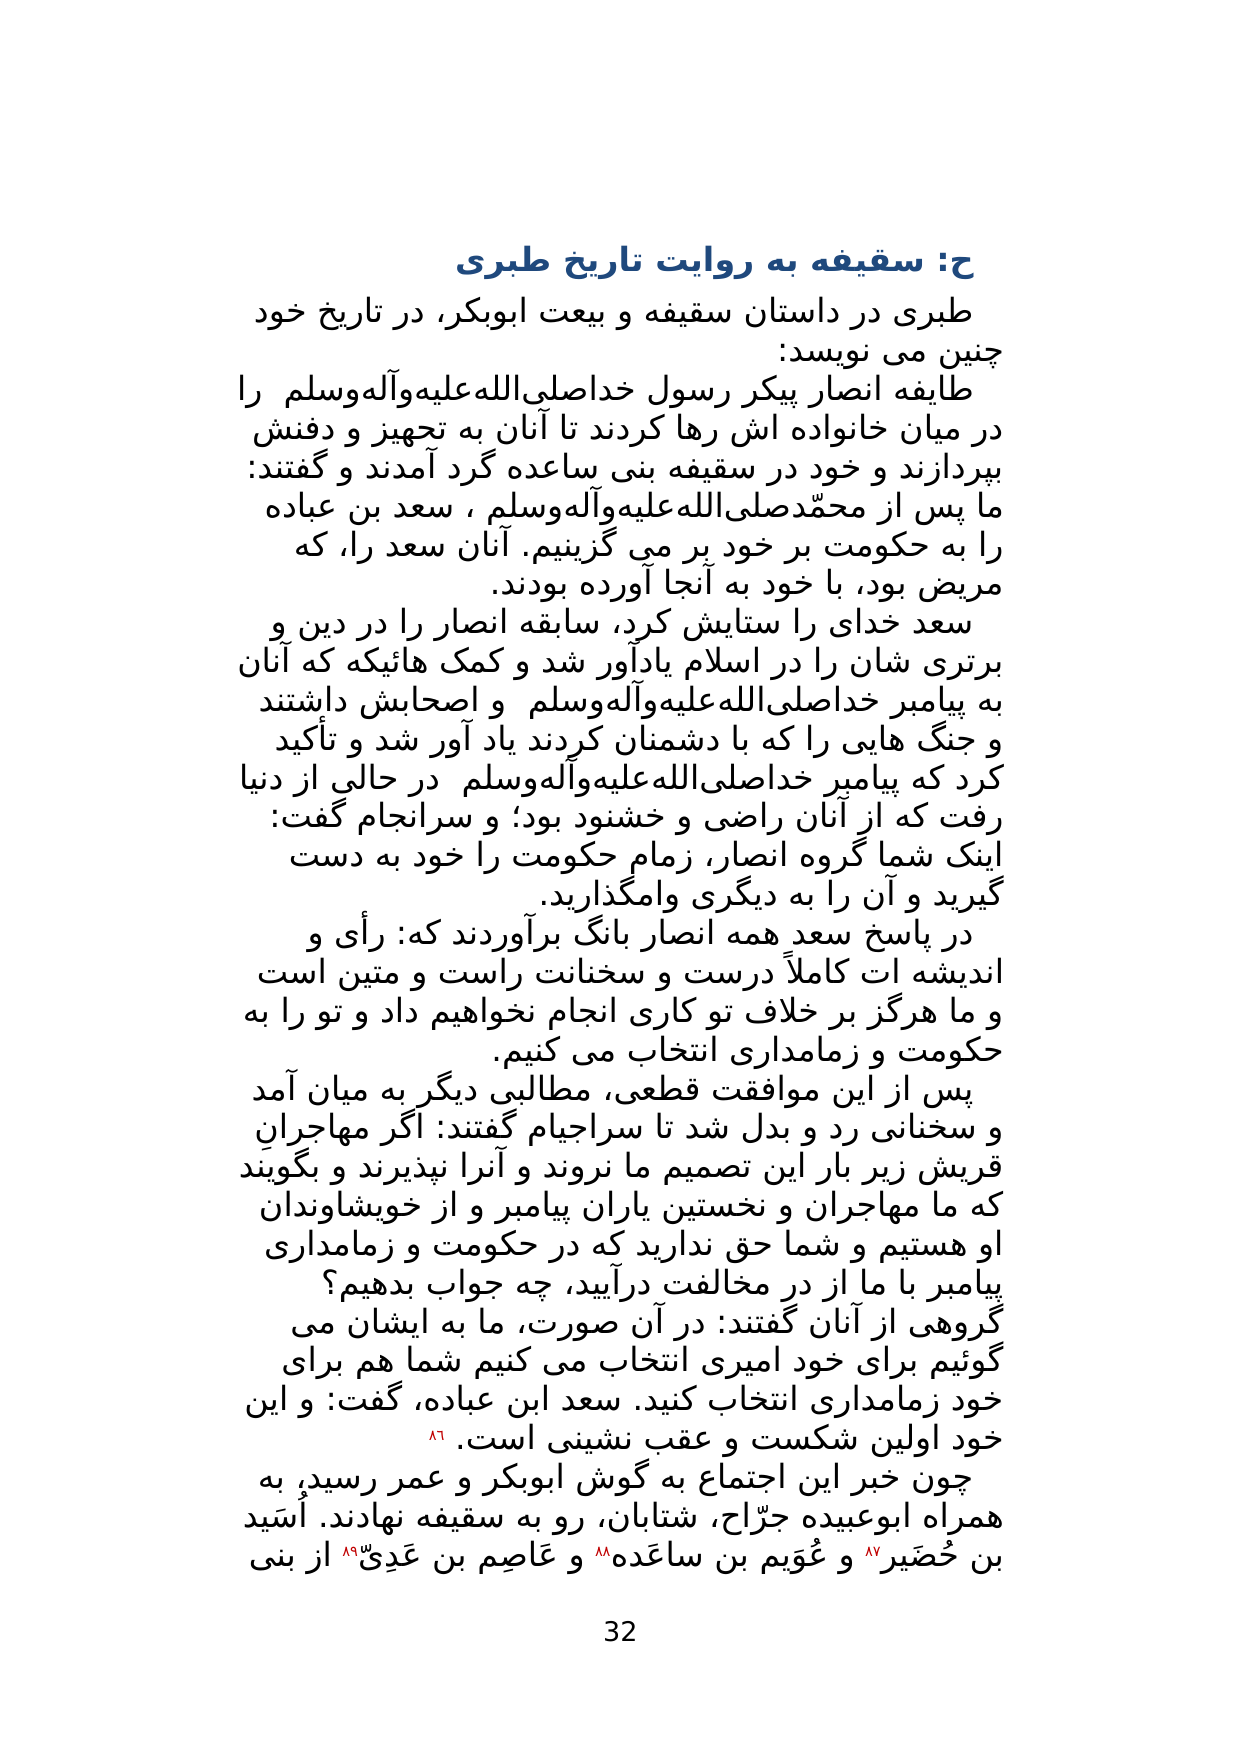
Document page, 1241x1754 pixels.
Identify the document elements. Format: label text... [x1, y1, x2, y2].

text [236, 1457, 1004, 1574]
text طايفه انصار پيکر رسول خداصلى‌الله‌عليه‌وآله‌وسلم را در ميان خانواده اش رها کردند تا آنان به تحهيز و دفنش بپردازند و خود در سقيفه بنى ساعده گرد آمدند و گفتند: ما پس از محمّدصلى‌الله‌عليه‌وآله‌وسلم ، سعد بن عباده را به حکومت بر خود بر مى گزينيم. آنان سعد را، که مريض بود، با خود به آنجا آورده بودند. [236, 369, 1004, 603]
text سعد خداى را ستايش کرد، سابقه انصار را در دين و برترى شان را در اسلام يادآور شد و کمک هائيکه که آنان به پيامبر خداصلى‌الله‌عليه‌وآله‌وسلم و اصحابش داشتند و جنگ هايى را که با دشمنان کردند ياد آور شد و تأکيد کرد که پيامبر خداصلى‌الله‌عليه‌وآله‌وسلم در حالى از دنيا رفت که از آنان راضى و خشنود بود؛ و سرانجام گفت: اينک شما گروه انصار، زمام حکومت را خود به دست گيريد و آن را به ديگرى وامگذاريد. [236, 603, 1004, 913]
text پس از اين موافقت قطعى، مطالبى ديگر به ميان آمد و سخنانى رد و بدل شد تا سراجيام گفتند: اگر مهاجرانِ قريش زير بار اين تصميم ما نروند و آنرا نپذيرند و بگويند که ما مهاجران و نخستين ياران پيامبر و از خويشاوندان او هستيم و شما حق نداريد که در حکومت و زمامدارى پيامبر با ما از در مخالفت درآييد، چه جواب بدهيم؟ گروهى از آنان گفتند: در آن صورت، ما به ايشان مى گوئيم براى خود اميرى انتخاب مى کنيم شما هم براى خود زمامدارى انتخاب کنيد. سعد ابن عباده، گفت: و اين خود اولين شکست و عقب نشينى است. ٨٦ [236, 1069, 1004, 1457]
subtitle ح: سقيفه به روايت تاريخ طبرى [236, 241, 1004, 279]
text طبرى در داستان سقيفه و بيعت ابوبکر، در تاريخ خود چنين مى نويسد: [236, 292, 1004, 369]
text در پاسخ سعد همه انصار بانگ برآوردند که: رأى و انديشه ات کاملاً درست و سخنانت راست و متين است و ما هرگز بر خلاف تو کارى انجام نخواهيم داد و تو را به حکومت و زمامدارى انتخاب مى کنيم. [236, 913, 1004, 1069]
